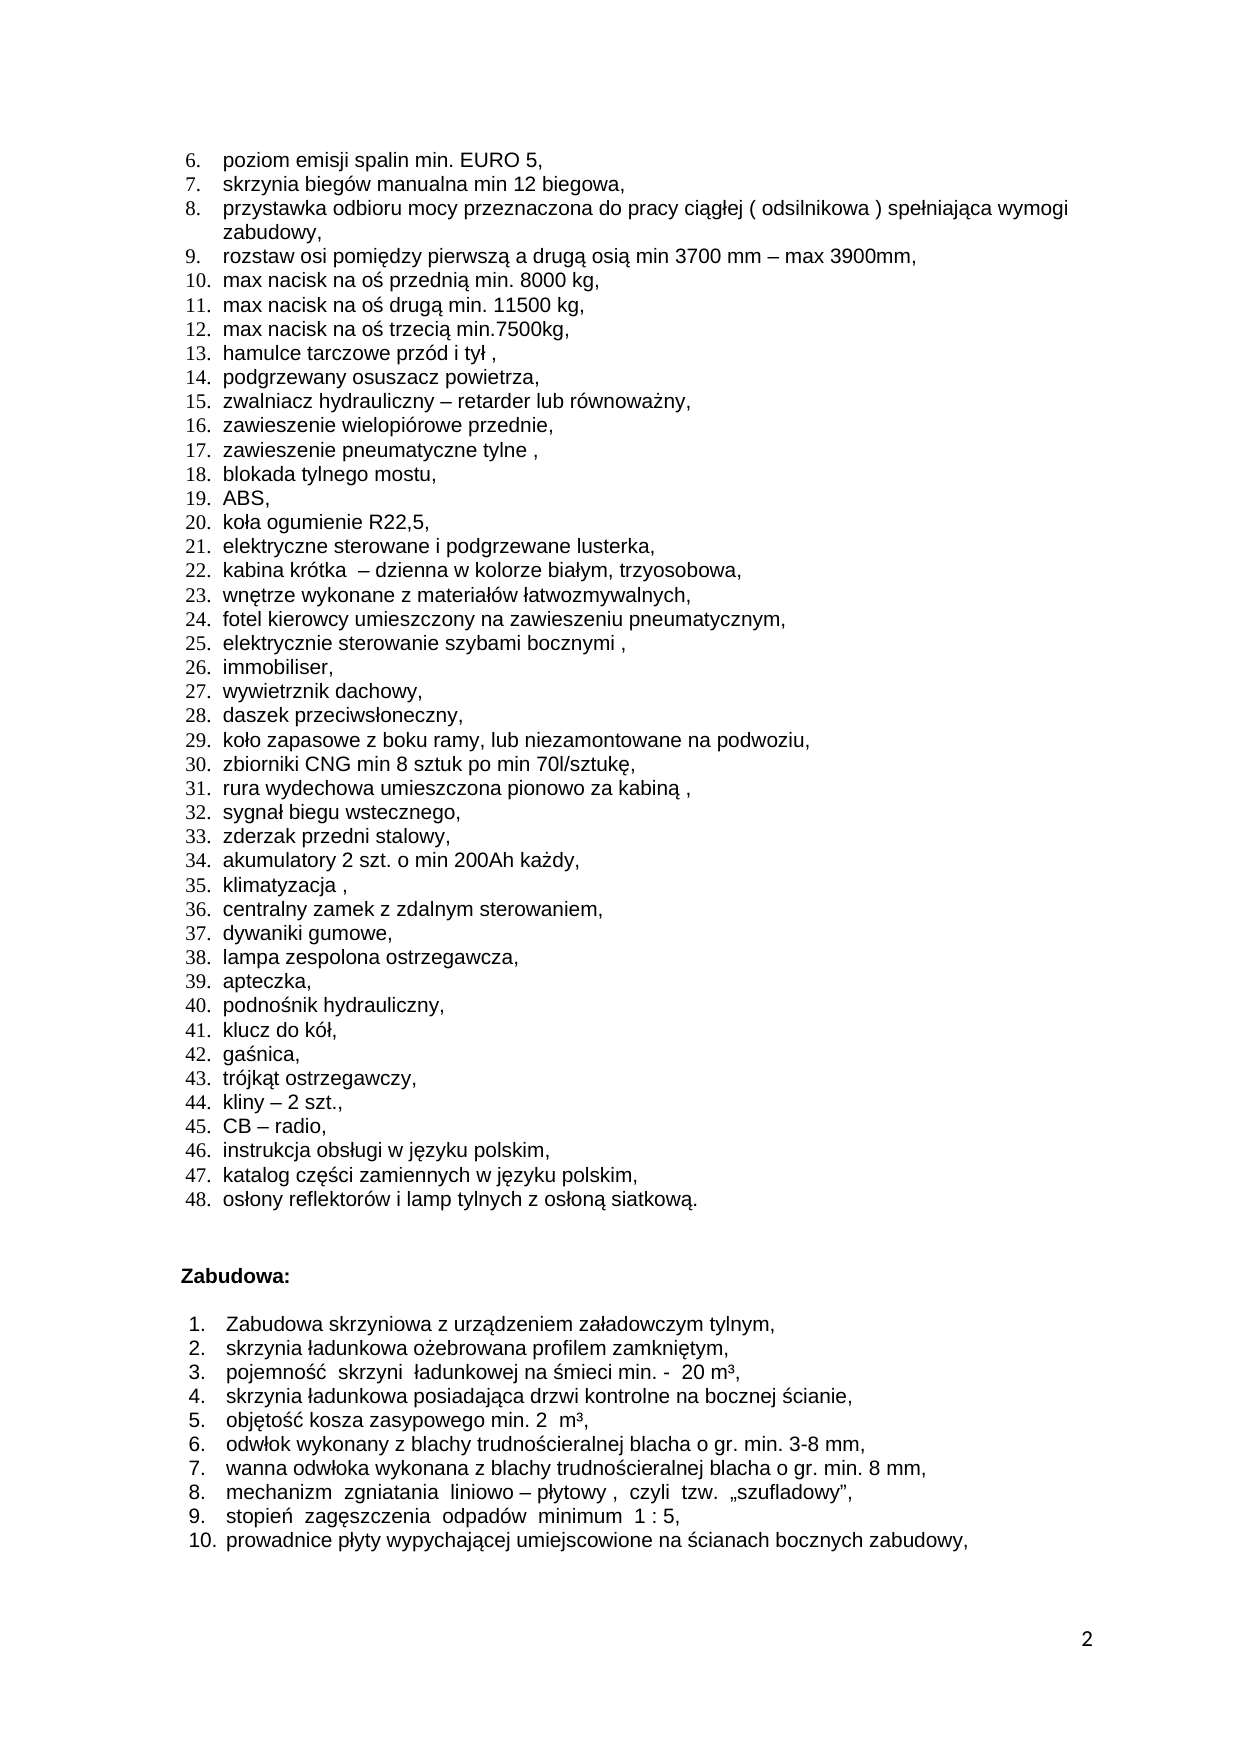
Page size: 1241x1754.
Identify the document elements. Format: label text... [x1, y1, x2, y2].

list skrzynia ładunkowa ożebrowana profilem zamkniętym, [188, 1336, 1093, 1360]
list zbiorniki CNG min 8 sztuk po min 70l/sztukę, [185, 752, 1093, 776]
list zderzak przedni stalowy, [185, 824, 1093, 848]
list klimatyzacja , [185, 872, 1093, 897]
list blokada tylnego mostu, [185, 462, 1093, 486]
list akumulatory 2 szt. o min 200Ah każdy, [185, 848, 1093, 872]
list katalog części zamiennych w języku polskim, [185, 1162, 1093, 1187]
list mechanizm zgniatania liniowo – płytowy , czyli tzw. „szufladowy”, [188, 1480, 1093, 1504]
list gaśnica, [185, 1042, 1093, 1066]
list kliny – 2 szt., [185, 1090, 1093, 1114]
list zawieszenie pneumatyczne tylne , [185, 437, 1093, 462]
list prowadnice płyty wypychającej umiejscowione na ścianach bocznych zabudowy, [188, 1528, 1093, 1552]
list objętość kosza zasypowego min. 2 m³, [188, 1408, 1093, 1432]
list apteczka, [185, 969, 1093, 993]
list wnętrze wykonane z materiałów łatwozmywalnych, [185, 582, 1093, 607]
list stopień zagęszczenia odpadów minimum 1 : 5, [188, 1504, 1093, 1528]
list elektrycznie sterowanie szybami bocznymi , [185, 631, 1093, 655]
text Zabudowa: [148, 1264, 1093, 1288]
list wywietrznik dachowy, [185, 679, 1093, 703]
list fotel kierowcy umieszczony na zawieszeniu pneumatycznym, [185, 607, 1093, 631]
list ABS, [185, 486, 1093, 510]
list zwalniacz hydrauliczny – retarder lub równoważny, [185, 389, 1093, 413]
list odwłok wykonany z blachy trudnościeralnej blacha o gr. min. 3-8 mm, [188, 1432, 1093, 1456]
list max nacisk na oś trzecią min.7500kg, [185, 317, 1093, 341]
list poziom emisji spalin min. EURO 5, [185, 148, 1093, 172]
list immobiliser, [185, 655, 1093, 679]
list sygnał biegu wstecznego, [185, 800, 1093, 824]
list skrzynia ładunkowa posiadająca drzwi kontrolne na bocznej ścianie, [188, 1384, 1093, 1408]
list instrukcja obsługi w języku polskim, [185, 1138, 1093, 1162]
list skrzynia biegów manualna min 12 biegowa, [185, 172, 1093, 196]
list rozstaw osi pomiędzy pierwszą a drugą osią min 3700 mm – max 3900mm, [185, 244, 1093, 268]
list dywaniki gumowe, [185, 921, 1093, 945]
list max nacisk na oś drugą min. 11500 kg, [185, 292, 1093, 317]
list trójkąt ostrzegawczy, [185, 1066, 1093, 1090]
list hamulce tarczowe przód i tył , [185, 341, 1093, 365]
list koło zapasowe z boku ramy, lub niezamontowane na podwoziu, [185, 727, 1093, 752]
list daszek przeciwsłoneczny, [185, 703, 1093, 727]
list klucz do kół, [185, 1017, 1093, 1042]
list pojemność skrzyni ładunkowej na śmieci min. - 20 m³, [188, 1360, 1093, 1384]
list Zabudowa skrzyniowa z urządzeniem załadowczym tylnym, [188, 1312, 1093, 1336]
list kabina krótka – dzienna w kolorze białym, trzyosobowa, [185, 558, 1093, 582]
list lampa zespolona ostrzegawcza, [185, 945, 1093, 969]
list osłony reflektorów i lamp tylnych z osłoną siatkową. [185, 1187, 1093, 1211]
list centralny zamek z zdalnym sterowaniem, [185, 897, 1093, 921]
list zawieszenie wielopiórowe przednie, [185, 413, 1093, 437]
list elektryczne sterowane i podgrzewane lusterka, [185, 534, 1093, 558]
list CB – radio, [185, 1114, 1093, 1138]
list podnośnik hydrauliczny, [185, 993, 1093, 1017]
list max nacisk na oś przednią min. 8000 kg, [185, 268, 1093, 292]
list przystawka odbioru mocy przeznaczona do pracy ciągłej ( odsilnikowa ) spełniająca wymogi zabudowy, [185, 196, 1093, 244]
list wanna odwłoka wykonana z blachy trudnościeralnej blacha o gr. min. 8 mm, [188, 1456, 1093, 1480]
list rura wydechowa umieszczona pionowo za kabiną , [185, 776, 1093, 800]
list koła ogumienie R22,5, [185, 510, 1093, 534]
list podgrzewany osuszacz powietrza, [185, 365, 1093, 389]
